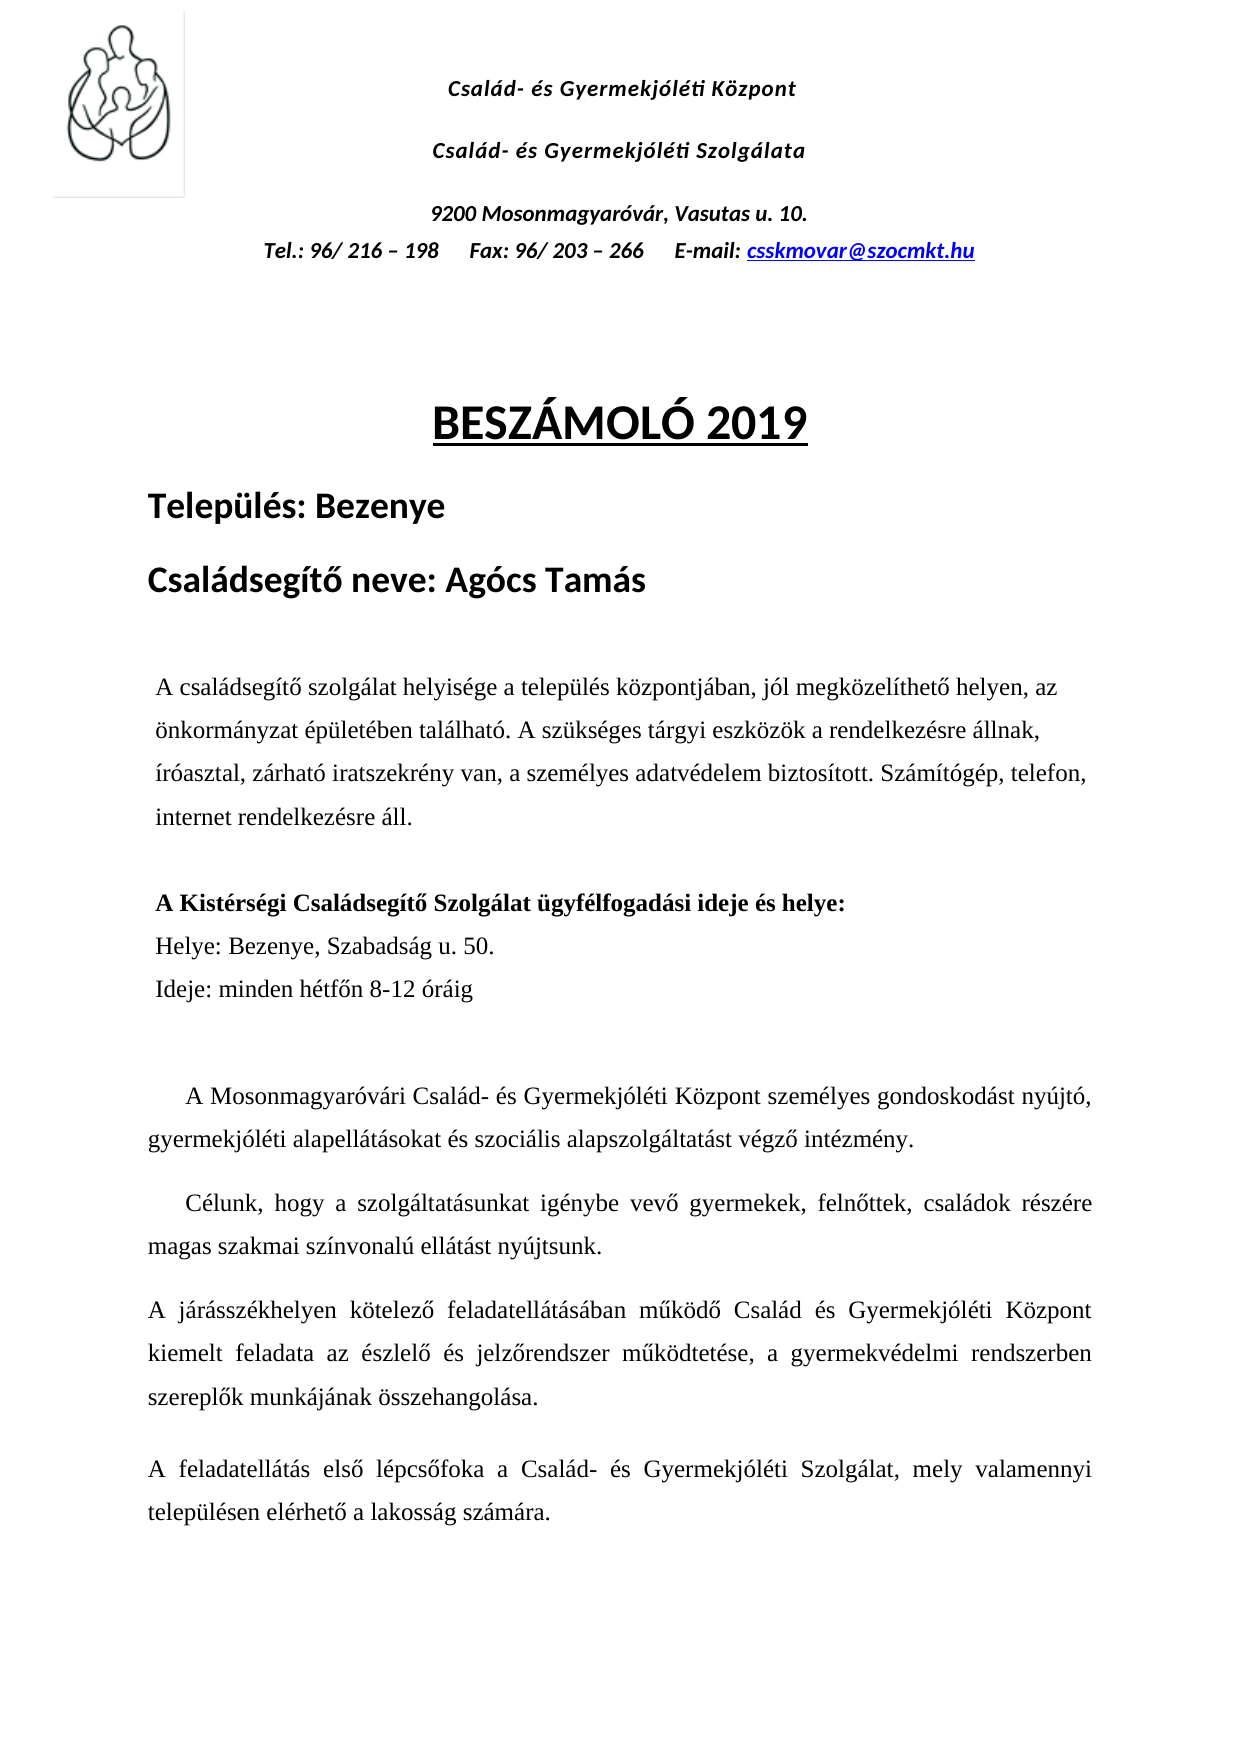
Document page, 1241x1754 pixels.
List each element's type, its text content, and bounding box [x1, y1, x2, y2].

text Település: Bezenye [148, 482, 1093, 528]
text A Kistérségi Családsegítő Szolgálat ügyfélfogadási ideje és helye: [155, 888, 1093, 917]
text BESZÁMOLÓ 2019 [148, 391, 1093, 452]
text A feladatellátás első lépcsőfoka a Család- és Gyermekjóléti Szolgálat, mely valamennyi településen elérhető a lakosság számára. [148, 1454, 1093, 1526]
text Ideje: minden hétfőn 8-12 óráig [155, 974, 1093, 1003]
text Családsegítő neve: Agócs Tamás [148, 556, 1093, 601]
text A Mosonmagyaróvári Család- és Gyermekjóléti Központ személyes gondoskodást nyújtó, gyermekjóléti alapellátásokat és szociális alapszolgáltatást végző intézmény. [148, 1081, 1093, 1153]
text Helye: Bezenye, Szabadság u. 50. [155, 931, 1093, 960]
text Célunk, hogy a szolgáltatásunkat igénybe vevő gyermekek, felnőttek, családok részére magas szakmai színvonalú ellátást nyújtsunk. [148, 1188, 1093, 1260]
text A járásszékhelyen kötelező feladatellátásában működő Család és Gyermekjóléti Központ kiemelt feladata az észlelő és jelzőrendszer működtetése, a gyermekvédelmi rendszerben szereplők munkájának összehangolása. [148, 1295, 1093, 1410]
text A családsegítő szolgálat helyisége a település központjában, jól megközelíthető helyen, az önkormányzat épületében található. A szükséges tárgyi eszközök a rendelkezésre állnak, íróasztal, zárható iratszekrény van, a személyes adatvédelem biztosított. Számítógép, telefon, internet rendelkezésre áll. [155, 672, 1093, 830]
picture [53, 11, 186, 199]
